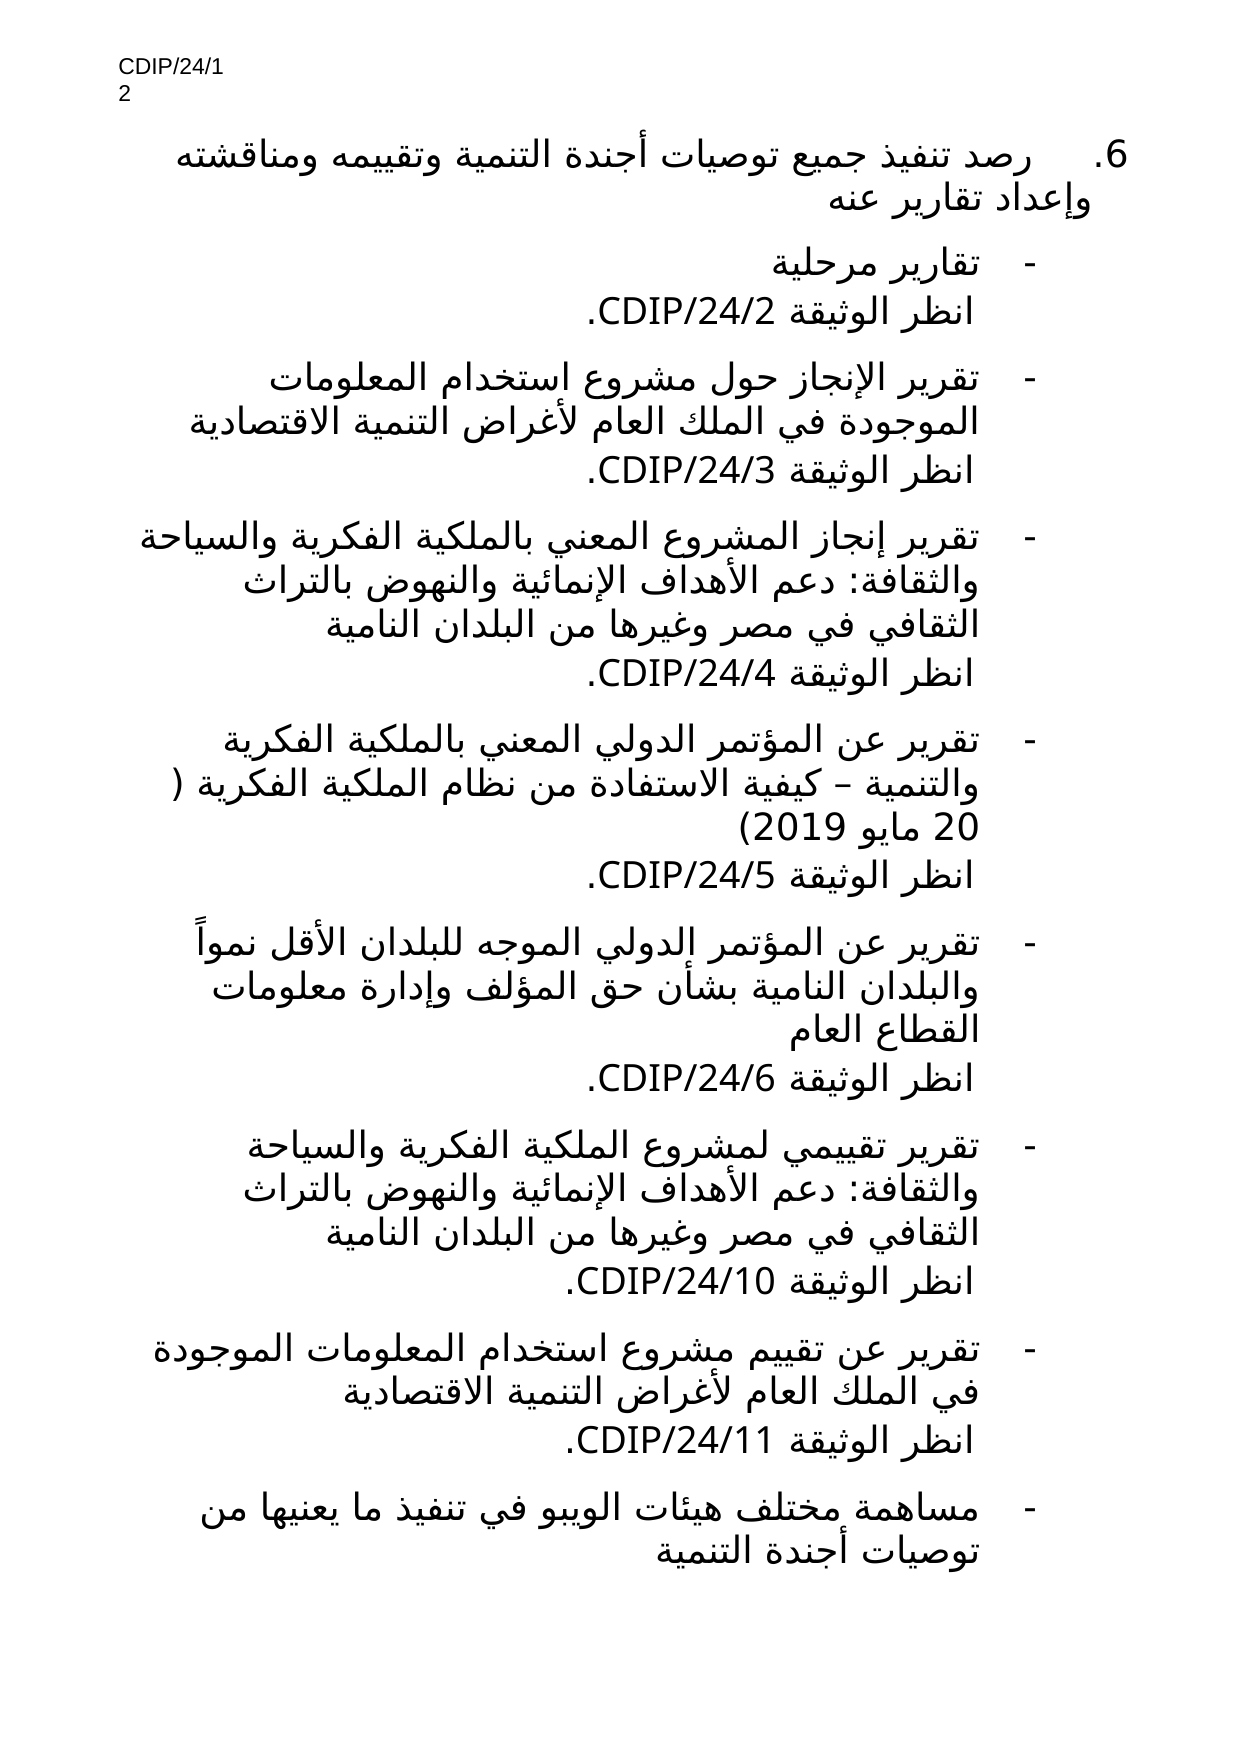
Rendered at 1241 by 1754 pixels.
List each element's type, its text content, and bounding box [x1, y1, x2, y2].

text رصد تنفيذ جميع توصيات أجندة التنمية وتقييمه ومناقشته وإعداد تقارير عنه [118, 132, 1092, 219]
text انظر الوثيقة CDIP/24/2. [118, 284, 974, 335]
list - تقرير تقييمي لمشروع الملكية الفكرية والسياحة والثقافة: دعم الأهداف الإنمائية والنهوض بالتراث الثقافي في مصر وغيرها من البلدان النامية [118, 1123, 1037, 1254]
list - تقرير الإنجاز حول مشروع استخدام المعلومات الموجودة في الملك العام لأغراض التنمية الاقتصادية [118, 356, 1037, 443]
list - مساهمة مختلف هيئات الويبو في تنفيذ ما يعنيها من توصيات أجندة التنمية [118, 1485, 1037, 1573]
text انظر الوثيقة CDIP/24/6. [118, 1052, 974, 1103]
list - تقرير عن المؤتمر الدولي الموجه للبلدان الأقل نمواً والبلدان النامية بشأن حق المؤلف وإدارة معلومات القطاع العام [118, 921, 1037, 1052]
text انظر الوثيقة CDIP/24/10. [118, 1254, 974, 1305]
text انظر الوثيقة CDIP/24/4. [118, 646, 974, 697]
text انظر الوثيقة CDIP/24/11. [118, 1413, 974, 1464]
list - تقرير عن تقييم مشروع استخدام المعلومات الموجودة في الملك العام لأغراض التنمية الاقتصادية [118, 1326, 1037, 1413]
text انظر الوثيقة CDIP/24/5. [118, 849, 974, 900]
list - تقرير إنجاز المشروع المعني بالملكية الفكرية والسياحة والثقافة: دعم الأهداف الإنمائية والنهوض بالتراث الثقافي في مصر وغيرها من البلدان النامية [118, 515, 1037, 646]
text انظر الوثيقة CDIP/24/3. [118, 443, 974, 494]
list - تقارير مرحلية [118, 240, 1037, 284]
list - تقرير عن المؤتمر الدولي المعني بالملكية الفكرية والتنمية – كيفية الاستفادة من نظام الملكية الفكرية (20 مايو 2019) [118, 718, 1037, 849]
